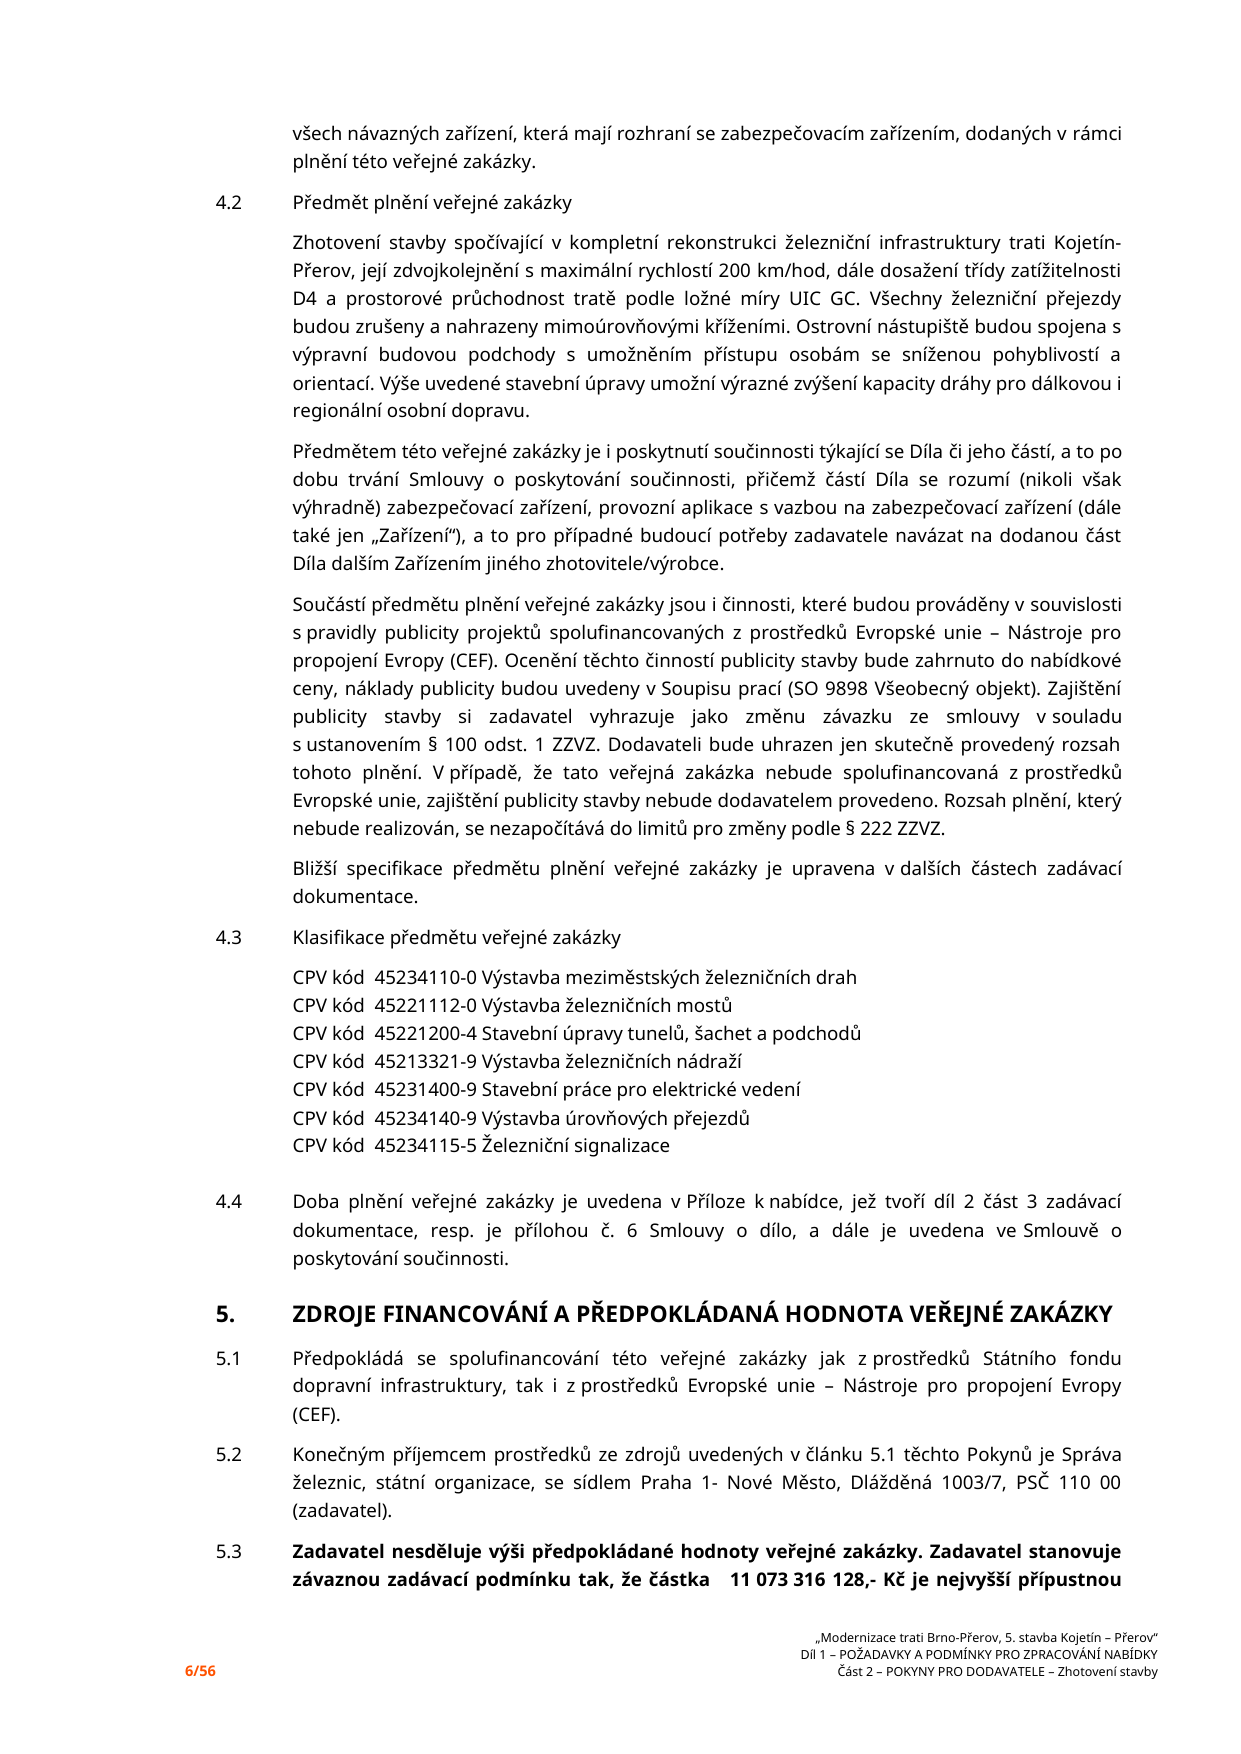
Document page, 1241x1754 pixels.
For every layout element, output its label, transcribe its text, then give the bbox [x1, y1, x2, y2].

text CPV kód 45234115-5 Železniční signalizace [292, 1133, 1122, 1158]
text Konečným příjemcem prostředků ze zdrojů uvedených v článku 5.1 těchto Pokynů je Správa železnic, státní organizace, se sídlem Praha 1- Nové Město, Dlážděná 1003/7, PSČ 110 00 (zadavatel). [216, 1441, 1122, 1523]
text Doba plnění veřejné zakázky je uvedena v Příloze k nabídce, jež tvoří díl 2 část 3 zadávací dokumentace, resp. je přílohou č. 6 Smlouvy o dílo, a dále je uvedena ve Smlouvě o poskytování součinnosti. [216, 1189, 1122, 1270]
text CPV kód 45234110-0 Výstavba meziměstských železničních drah [292, 965, 1122, 990]
text Bližší specifikace předmětu plnění veřejné zakázky je upravena v dalších částech zadávací dokumentace. [292, 856, 1122, 909]
text CPV kód 45221112-0 Výstavba železničních mostů [292, 993, 1122, 1018]
text CPV kód 45231400-9 Stavební práce pro elektrické vedení [292, 1077, 1122, 1102]
text Předmětem této veřejné zakázky je i poskytnutí součinnosti týkající se Díla či jeho částí, a to po dobu trvání Smlouvy o poskytování součinnosti, přičemž částí Díla se rozumí (nikoli však výhradně) zabezpečovací zařízení, provozní aplikace s vazbou na zabezpečovací zařízení (dále také jen „Zařízení“), a to pro případné budoucí potřeby zadavatele navázat na dodanou část Díla dalším Zařízením jiného zhotovitele/výrobce. [292, 533, 1122, 576]
text Klasifikace předmětu veřejné zakázky [216, 924, 1122, 950]
text ZDROJE FINANCOVÁNÍ a PŘEDPOKLÁDANÁ HODNOTA VEŘEJNÉ ZAKÁZKY [216, 1298, 1122, 1329]
text CPV kód 45221200-4 Stavební úpravy tunelů, šachet a podchodů [292, 1021, 1122, 1046]
text CPV kód 45234140-9 Výstavba úrovňových přejezdů [292, 1105, 1122, 1130]
text Zhotovení stavby spočívající v kompletní rekonstrukci železniční infrastruktury trati Kojetín- Přerov, její zdvojkolejnění s maximální rychlostí 200 km/hod, dále dosažení třídy zatížitelnosti D4 a prostorové průchodnost tratě podle ložné míry UIC GC. Všechny železniční přejezdy budou zrušeny a nahrazeny mimoúrovňovými kříženími. Ostrovní nástupiště budou spojena s výpravní budovou podchody s umožněním přístupu osobám se sníženou pohyblivostí a orientací. Výše uvedené stavební úpravy umožní výrazné zvýšení kapacity dráhy pro dálkovou i regionální osobní dopravu. [292, 230, 1122, 423]
text CPV kód 45213321-9 Výstavba železničních nádraží [292, 1049, 1122, 1074]
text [292, 121, 1122, 174]
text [216, 1538, 1122, 1591]
text Předpokládá se spolufinancování této veřejné zakázky jak z prostředků Státního fondu dopravní infrastruktury, tak i z prostředků Evropské unie – Nástroje pro propojení Evropy (CEF). [216, 1345, 1122, 1426]
text Součástí předmětu plnění veřejné zakázky jsou i činnosti, které budou prováděny v souvislosti s pravidly publicity projektů spolufinancovaných z prostředků Evropské unie – Nástroje pro propojení Evropy (CEF). Ocenění těchto činností publicity stavby bude zahrnuto do nabídkové ceny, náklady publicity budou uvedeny v Soupisu prací (SO 9898 Všeobecný objekt). Zajištění publicity stavby si zadavatel vyhrazuje jako změnu závazku ze smlouvy v souladu s ustanovením § 100 odst. 1 ZZVZ. Dodavateli bude uhrazen jen skutečně provedený rozsah tohoto plnění. V případě, že tato veřejná zakázka nebude spolufinancovaná z prostředků Evropské unie, zajištění publicity stavby nebude dodavatelem provedeno. Rozsah plnění, který nebude realizován, se nezapočítává do limitů pro změny podle § 222 ZZVZ. [292, 591, 1122, 841]
text Předmět plnění veřejné zakázky [216, 189, 1122, 215]
